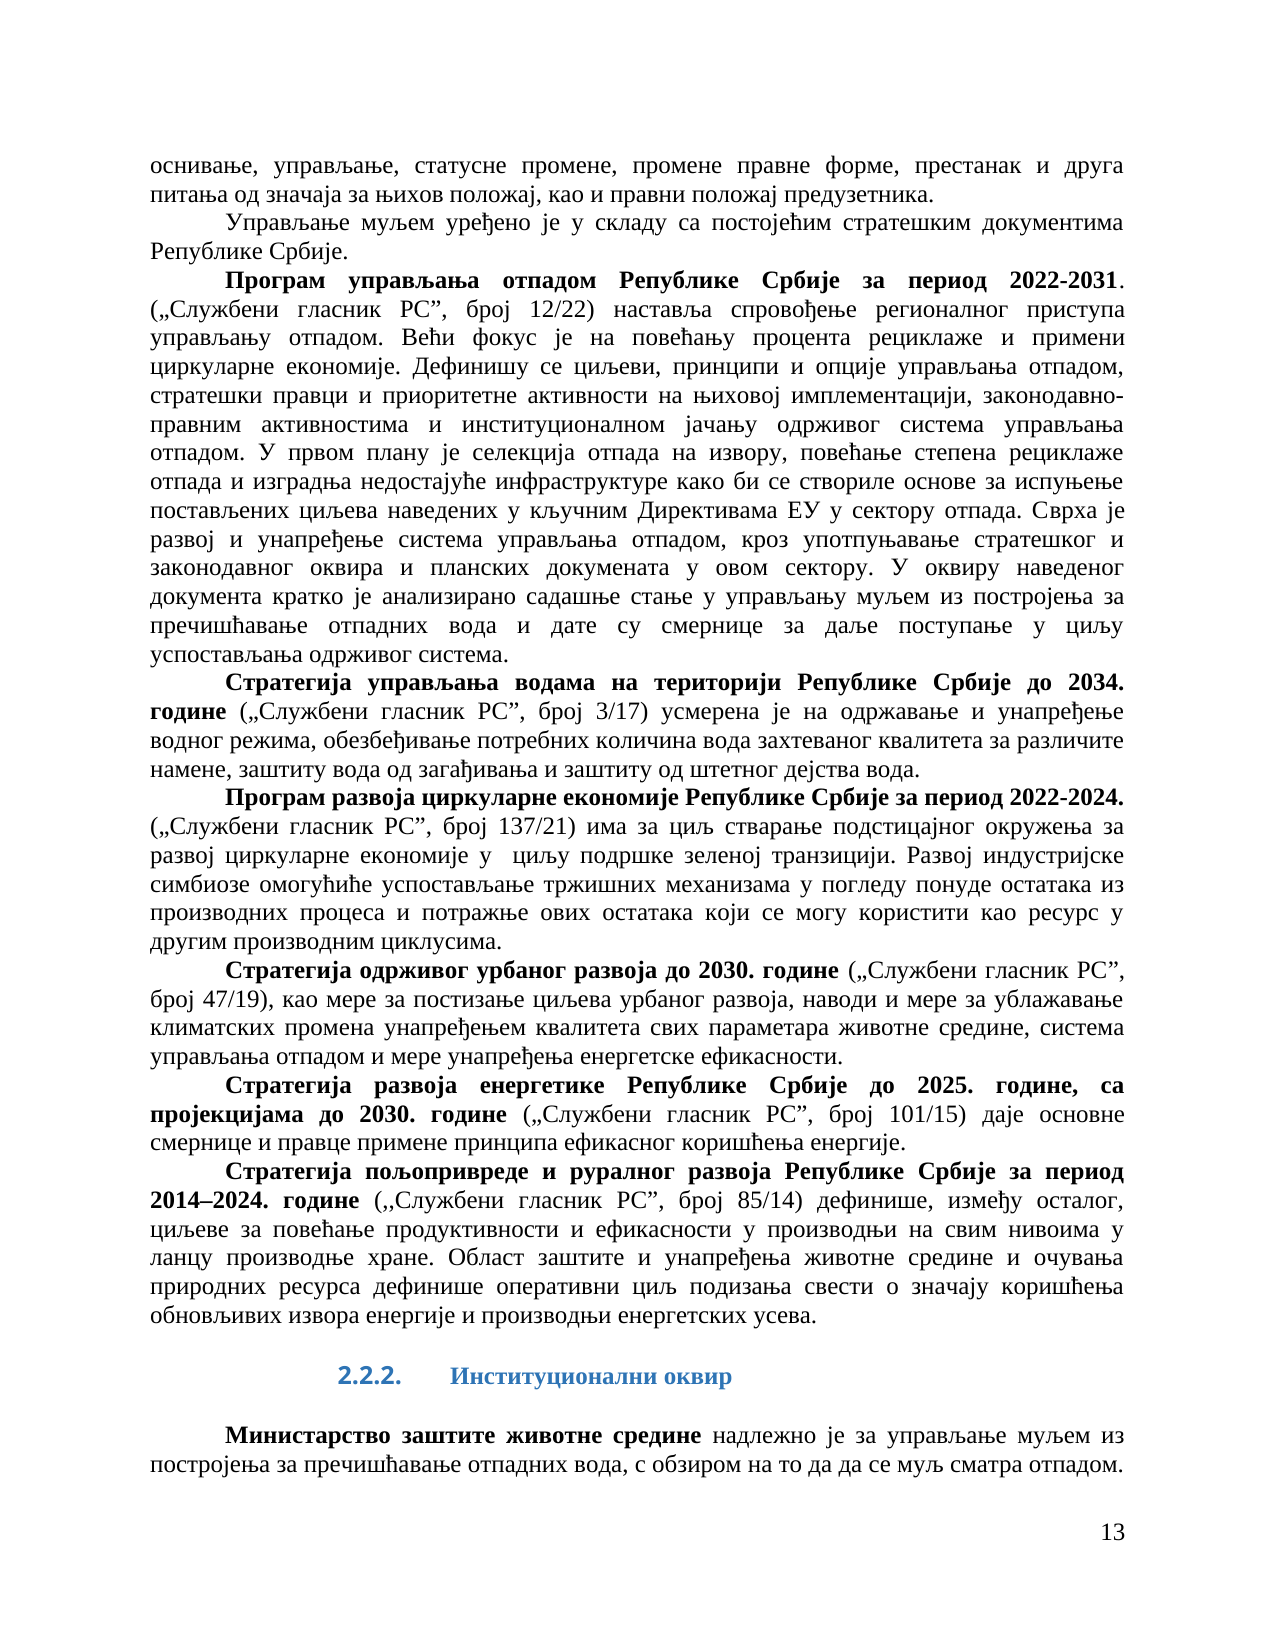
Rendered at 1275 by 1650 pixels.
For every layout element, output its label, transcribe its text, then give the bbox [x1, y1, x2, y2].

text Стратегија развоја енергетике Републике Србије до 2025. године, са пројекцијама до 2030. године („Службени гласник РС”, број 101/15) даје основне смернице и правце примене принципа ефикасног коришћења енергије. [150, 1070, 1125, 1156]
text Програм развоја циркуларне економије Републике Србије за период 2022-2024. („Службени гласник РС”, број 137/21) има за циљ стварање подстицајног окружења за развој циркуларне економије у циљу подршке зеленој транзицији. Развој индустријске симбиозе омогућиће успостављање тржишних механизама у погледу понуде остатака из производних процеса и потражње ових остатака који се могу користити као ресурс у другим производним циклусима. [150, 782, 1125, 955]
text Стратегија пољопривреде и руралног развоја Републике Србије за период 2014–2024. године (,,Службени гласник РС”, број 85/14) дефинише, између осталог, циљеве за повећање продуктивности и ефикасности у производњи на свим нивоима у ланцу производње хране. Област заштите и унапређења животне средине и очувања природних ресурса дефинише оперативни циљ подизања свести о значају коришћења обновљивих извора енергије и производњи енергетских усева. [150, 1156, 1125, 1329]
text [150, 150, 1125, 207]
text Програм управљања отпадом Републике Србије за период 2022-2031. („Службени гласник РС”, број 12/22) наставља спровођење регионалног приступа управљању отпадом. Већи фокус је на повећању процента рециклаже и примени циркуларне економије. Дефинишу се циљеви, принципи и опције управљања отпадом, стратешки правци и приоритетне активности на њиховој имплементацији, законодавно-правним активностима и институционалном јачању одрживог система управљања отпадом. У првом плану је селекција отпада на извору, повећање степена рециклаже отпада и изградња недостајуће инфраструктуре како би се створиле основе за испуњење постављених циљева наведених у кључним Директивама ЕУ у сектору отпада. Сврха је развој и унапређење система управљања отпадом, кроз употпуњавање стратешког и законодавног оквира и планских докумената у овом сектору. У оквиру наведeног документа кратко је анализирано садашње стање у управљању муљем из постројења за пречишћавање отпадних вода и дате су смернице за даље поступање у циљу успостављања одрживог система. [150, 265, 1125, 524]
text Програм управљања отпадом Републике Србије за период 2022-2031. („Службени гласник РС”, број 12/22) наставља спровођење регионалног приступа управљању отпадом. Већи фокус је на повећању процента рециклаже и примени циркуларне економије. Дефинишу се циљеви, принципи и опције управљања отпадом, стратешки правци и приоритетне активности на њиховој имплементацији, законодавно-правним активностима и институционалном јачању одрживог система управљања отпадом. У првом плану је селекција отпада на извору, повећање степена рециклаже отпада и изградња недостајуће инфраструктуре како би се створиле основе за испуњење постављених циљева наведених у кључним Директивама ЕУ у сектору отпада. Сврха је развој и унапређење система управљања отпадом, кроз употпуњавање стратешког и законодавног оквира и планских докумената у овом сектору. У оквиру наведeног документа кратко је анализирано садашње стање у управљању муљем из постројења за пречишћавање отпадних вода и дате су смернице за даље поступање у циљу успостављања одрживог система. [150, 581, 1125, 667]
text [150, 1420, 1125, 1478]
text Управљање муљем уређено је у складу са постојећим стратешким документима Републике Србије. [150, 207, 1125, 265]
text Стратегија одрживог урбаног развоја до 2030. године („Службени гласник РСˮ, број 47/19), као мере за постизање циљева урбаног развоја, наводи и мере за ублажавање климатских промена унапређењем квалитета свих параметара животне средине, система управљања отпадом и мере унапређења енергетске ефикасности. [150, 955, 1125, 1070]
text Стратегија управљања водама на територији Републике Србије до 2034. године („Службени гласник РС”, број 3/17) усмерена је на одржавање и унапређење водног режима, обезбеђивање потребних количина вода захтеваног квалитета за различите намене, заштиту вода од загађивања и заштиту од штетног дејства вода. [150, 667, 1125, 782]
subtitle Институционални оквир [337, 1357, 1125, 1392]
